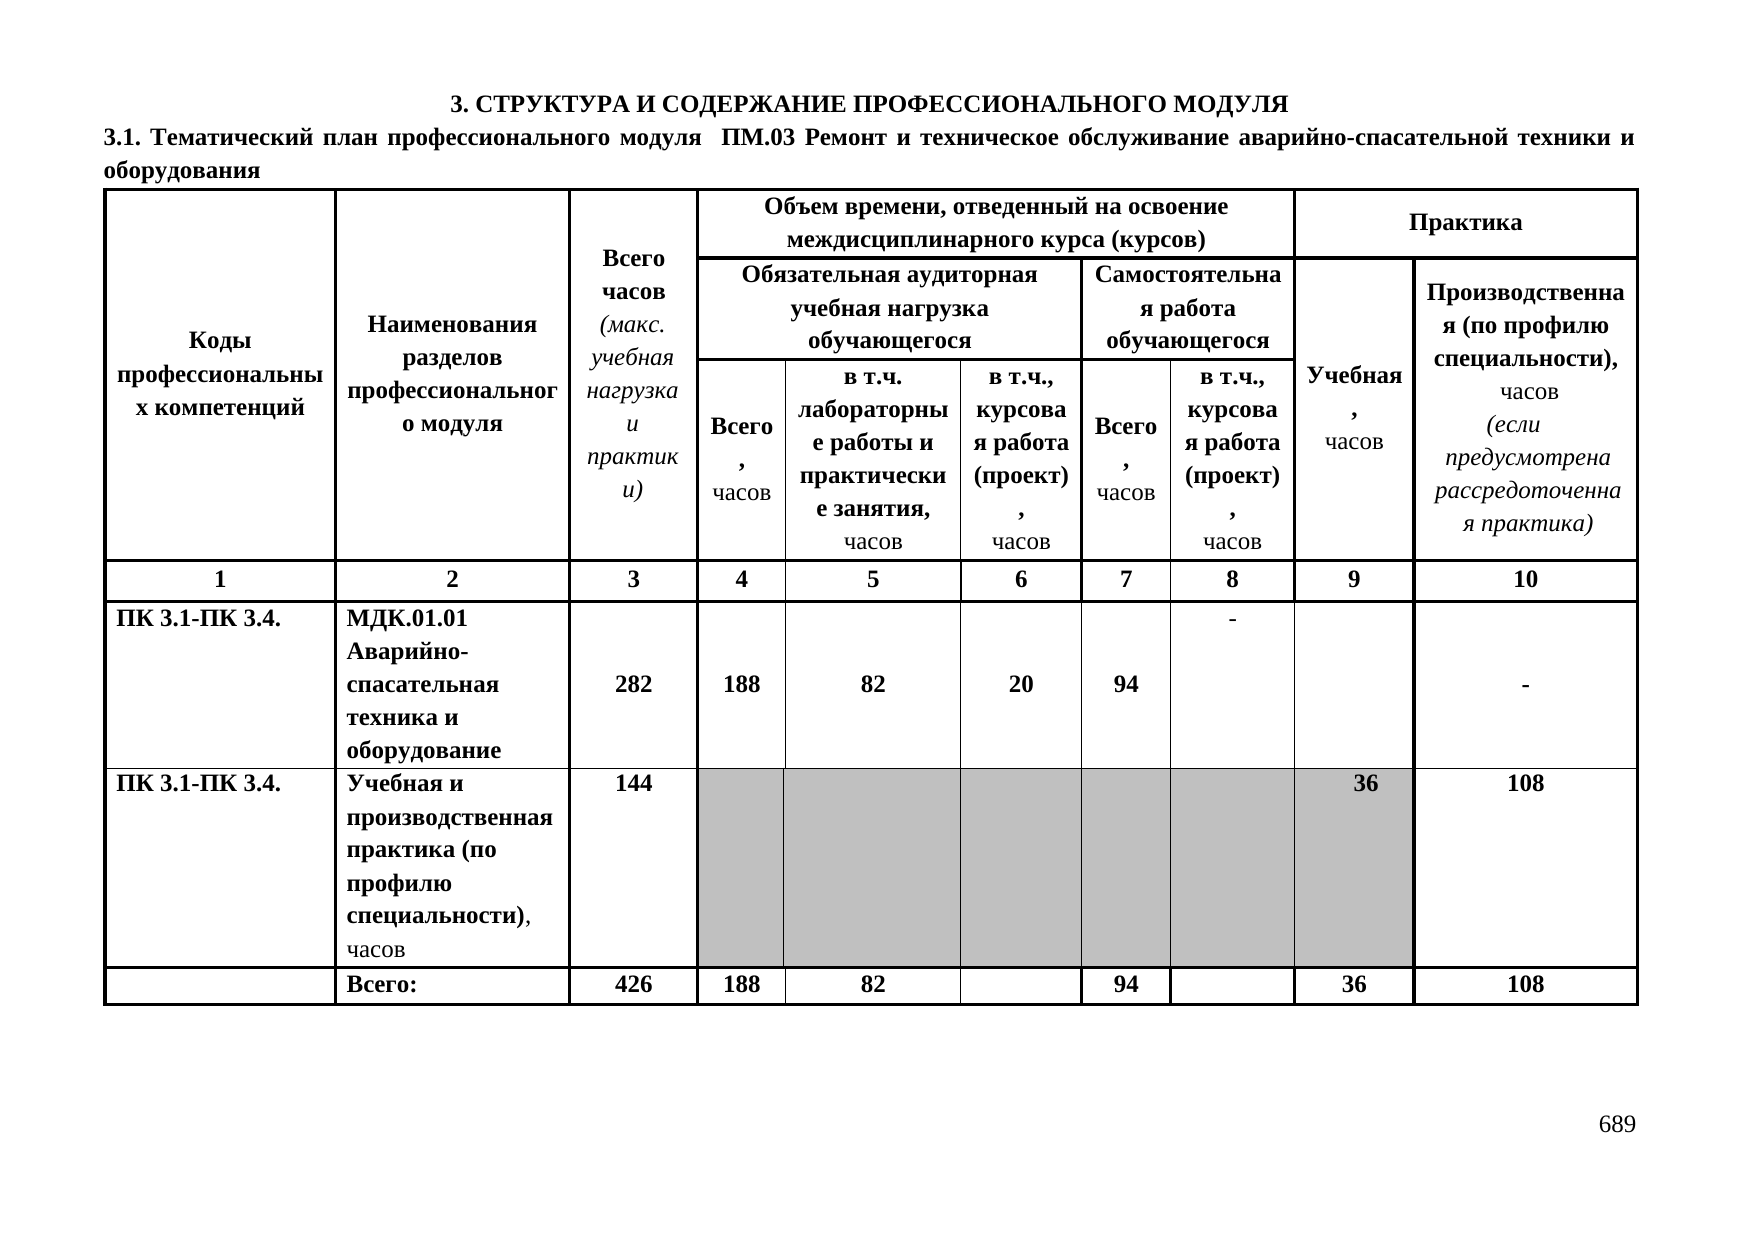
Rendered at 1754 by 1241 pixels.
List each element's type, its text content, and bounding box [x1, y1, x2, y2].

text 3. СТРУКТУРА И СОДЕРЖАНИЕ ПРОФЕССИОНАЛЬНОГО МОДУЛЯ [103, 89, 1636, 117]
text 3.1. Тематический план профессионального модуля ПМ.03 Ремонт и техническое обслуживание аварийно-спасательной техники и оборудования [103, 122, 1636, 183]
table_cell 2 [337, 562, 568, 600]
table_header Объем времени, отведенный на освоение междисциплинарного курса (курсов) [699, 191, 1293, 256]
table_cell 9 [1296, 562, 1412, 600]
table_cell 426 [571, 969, 696, 1002]
table_cell - [1416, 603, 1636, 767]
table_cell [1171, 769, 1294, 966]
table_cell в т.ч., курсовая работа (проект), часов [1171, 361, 1293, 559]
table_header Наименования разделов профессионального модуля [337, 191, 568, 559]
table_cell 94 [1082, 603, 1170, 767]
table_cell Всего, часов [699, 361, 785, 559]
table_cell 188 [699, 969, 785, 1002]
table_header Всего часов (макс. учебная нагрузка и практики) [571, 191, 696, 559]
table_cell Учебная, часов [1296, 260, 1412, 559]
table_cell [961, 969, 1080, 1002]
table_cell Самостоятельная работа обучающегося [1083, 260, 1293, 358]
table_cell 20 [961, 603, 1081, 767]
table_cell 3 [571, 562, 696, 600]
table_cell 82 [786, 603, 960, 767]
table_cell Всего, часов [1083, 361, 1170, 559]
table_cell 36 [1296, 969, 1412, 1002]
table_cell ПК 3.1-ПК 3.4. [107, 769, 334, 966]
table_cell в т.ч., курсовая работа (проект), часов [961, 361, 1080, 559]
table_cell 94 [1083, 969, 1169, 1002]
table_cell в т.ч. лабораторные работы и практические занятия, часов [786, 361, 960, 559]
table_header Коды профессиональных компетенций [107, 191, 334, 559]
table_cell 5 [786, 562, 960, 600]
table_cell [961, 769, 1081, 966]
table_cell Производственная (по профилю специальности), часов (если предусмотрена рассредоточенная практика) [1416, 260, 1636, 559]
table_cell 4 [699, 562, 785, 600]
table_cell 108 [1416, 769, 1636, 966]
table_cell [1172, 969, 1293, 1002]
table_cell ПК 3.1-ПК 3.4. [107, 603, 334, 767]
table_cell 144 [571, 769, 696, 966]
table_cell 10 [1416, 562, 1636, 600]
table_cell 7 [1083, 562, 1170, 600]
table_cell 282 [571, 603, 696, 767]
table_cell 188 [699, 603, 785, 767]
table_cell [784, 769, 960, 966]
table_cell 8 [1171, 562, 1293, 600]
table_cell 82 [786, 969, 960, 1002]
table_cell [1295, 603, 1412, 767]
table_cell Обязательная аудиторная учебная нагрузка обучающегося [699, 260, 1080, 358]
table_cell - [1171, 603, 1294, 767]
table_cell МДК.01.01 Аварийно-спасательная техника и оборудование [337, 603, 568, 767]
table_cell Всего: [337, 969, 568, 1002]
table_cell 36 [1295, 769, 1412, 966]
table_cell [107, 969, 334, 1002]
table_cell [1082, 769, 1170, 966]
table_header Практика [1296, 191, 1636, 256]
table_cell [699, 769, 783, 966]
table_cell 108 [1416, 969, 1636, 1002]
table_cell Учебная и производственная практика (по профилю специальности), часов [337, 769, 568, 966]
table_cell 6 [962, 562, 1080, 600]
table_cell 1 [107, 562, 334, 600]
